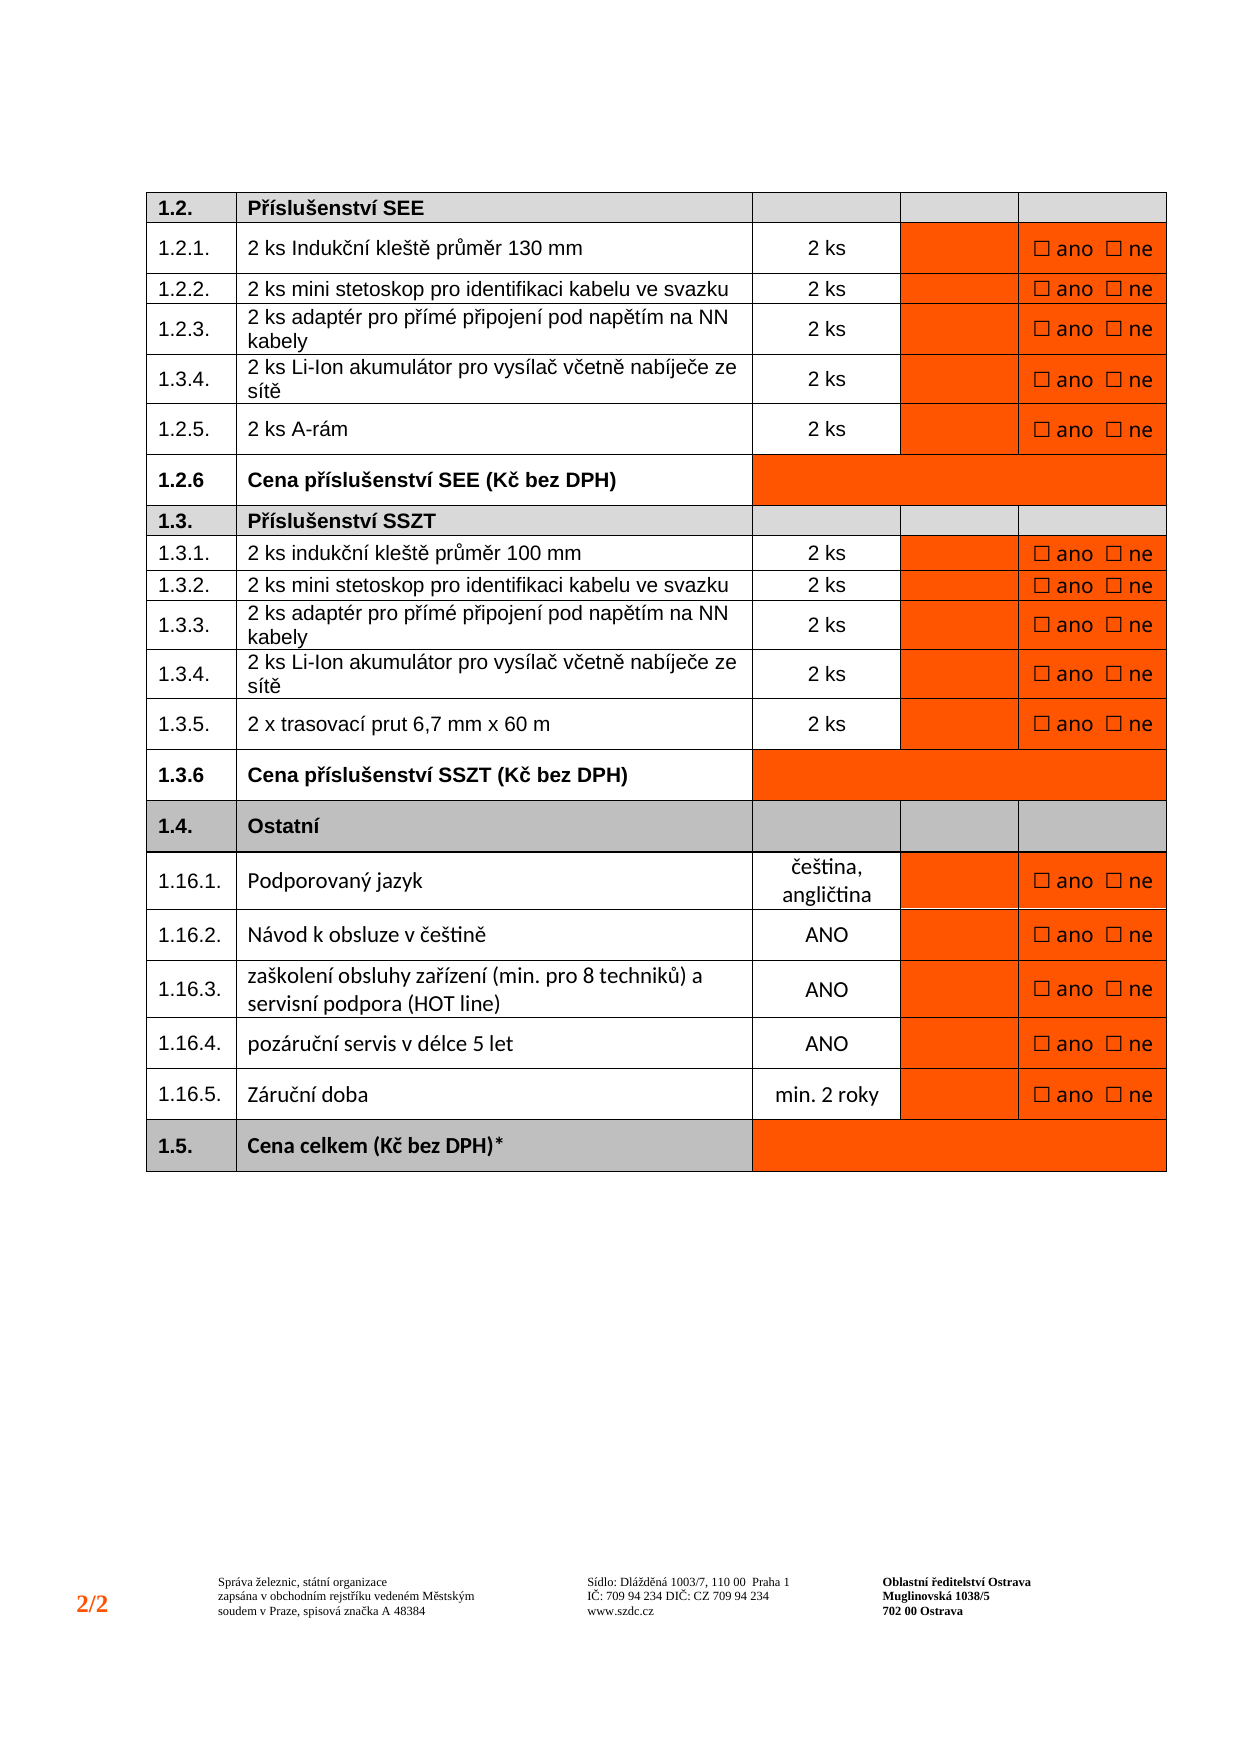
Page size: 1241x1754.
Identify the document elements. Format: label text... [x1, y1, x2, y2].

table_cell ☐ ano ☐ ne [1019, 223, 1166, 273]
table_cell [901, 274, 1018, 303]
table_cell Cena příslušenství SSZT (Kč bez DPH) [237, 750, 752, 800]
table_cell ☐ ano ☐ ne [1019, 1018, 1166, 1068]
table_cell 2 x trasovací prut 6,7 mm x 60 m [237, 699, 752, 749]
table_cell 1.3.3. [147, 601, 236, 649]
table_cell [901, 223, 1018, 273]
table_cell 2 ks Li-Ion akumulátor pro vysílač včetně nabíječe ze sítě [237, 355, 752, 403]
table_cell ANO [753, 961, 900, 1017]
table_cell ☐ ano ☐ ne [1019, 404, 1166, 454]
table_cell [901, 1069, 1018, 1119]
table_cell 2 ks A-rám [237, 404, 752, 454]
table_cell ☐ ano ☐ ne [1019, 601, 1166, 649]
table_cell Příslušenství SSZT [237, 506, 752, 535]
table_cell 2 ks mini stetoskop pro identifikaci kabelu ve svazku [237, 571, 752, 600]
table_cell ☐ ano ☐ ne [1019, 571, 1166, 600]
table_cell 2 ks adaptér pro přímé připojení pod napětím na NN kabely [237, 304, 752, 354]
table_cell 2 ks [753, 355, 900, 403]
table_cell 1.3.5. [147, 699, 236, 749]
table_cell 1.3.1. [147, 536, 236, 570]
table_cell 1.16.5. [147, 1069, 236, 1119]
table_cell 1.3. [147, 506, 236, 535]
table_cell 2 ks [753, 274, 900, 303]
table_cell ☐ ano ☐ ne [1019, 304, 1166, 354]
table_cell [901, 404, 1018, 454]
table_cell [901, 193, 1018, 222]
table_cell 2 ks [753, 699, 900, 749]
table_cell ANO [753, 910, 900, 960]
table_cell 2 ks adaptér pro přímé připojení pod napětím na NN kabely [237, 601, 752, 649]
table_cell 1.3.4. [147, 355, 236, 403]
table_cell [753, 1120, 1166, 1171]
table_cell [1019, 193, 1166, 222]
table_cell ANO [753, 1018, 900, 1068]
table_cell [1019, 801, 1166, 851]
table_cell čeština, angličtina [753, 853, 900, 908]
table_cell 1.3.4. [147, 650, 236, 698]
table_cell 1.16.1. [147, 853, 236, 908]
table_cell 1.3.2. [147, 571, 236, 600]
table_cell Cena celkem (Kč bez DPH)* [237, 1120, 752, 1171]
table_cell [901, 699, 1018, 749]
table_cell [753, 506, 900, 535]
table_cell 2 ks Li-Ion akumulátor pro vysílač včetně nabíječe ze sítě [237, 650, 752, 698]
table_cell 1.4. [147, 801, 236, 851]
table_cell zaškolení obsluhy zařízení (min. pro 8 techniků) a servisní podpora (HOT line) [237, 961, 752, 1017]
table_cell [753, 750, 1166, 800]
table_cell ☐ ano ☐ ne [1019, 910, 1166, 960]
table_cell [901, 961, 1018, 1017]
table_cell 1.2.3. [147, 304, 236, 354]
table_cell [901, 1018, 1018, 1068]
table_cell [753, 801, 900, 851]
table_cell Ostatní [237, 801, 752, 851]
table_cell 1.2.5. [147, 404, 236, 454]
table_cell Cena příslušenství SEE (Kč bez DPH) [237, 455, 752, 505]
table_cell [901, 801, 1018, 851]
table_cell [901, 355, 1018, 403]
table_cell ☐ ano ☐ ne [1019, 274, 1166, 303]
table_cell min. 2 roky [753, 1069, 900, 1119]
table_cell [901, 571, 1018, 600]
table_cell [901, 601, 1018, 649]
table_cell [901, 536, 1018, 570]
table_cell ☐ ano ☐ ne [1019, 536, 1166, 570]
table_cell Návod k obsluze v češtině [237, 910, 752, 960]
table_cell 2 ks [753, 536, 900, 570]
table_cell [901, 506, 1018, 535]
table_cell 2 ks Indukční kleště průměr 130 mm [237, 223, 752, 273]
table_cell 1.5. [147, 1120, 236, 1171]
table_cell [753, 193, 900, 222]
table_cell 1.2.6 [147, 455, 236, 505]
table_cell 2 ks [753, 223, 900, 273]
table_cell 1.16.2. [147, 910, 236, 960]
table_cell ☐ ano ☐ ne [1019, 1069, 1166, 1119]
table_cell ☐ ano ☐ ne [1019, 650, 1166, 698]
table_cell ☐ ano ☐ ne [1019, 853, 1166, 908]
table_cell 2 ks indukční kleště průměr 100 mm [237, 536, 752, 570]
table_cell 1.3.6 [147, 750, 236, 800]
table_cell Podporovaný jazyk [237, 853, 752, 908]
table_cell pozáruční servis v délce 5 let [237, 1018, 752, 1068]
table_cell 2 ks mini stetoskop pro identifikaci kabelu ve svazku [237, 274, 752, 303]
table_cell ☐ ano ☐ ne [1019, 355, 1166, 403]
table_cell 1.16.3. [147, 961, 236, 1017]
table_cell 2 ks [753, 404, 900, 454]
table_cell 1.2. [147, 193, 236, 222]
table_cell 1.2.2. [147, 274, 236, 303]
table_cell [901, 650, 1018, 698]
table_cell 2 ks [753, 601, 900, 649]
table_cell [901, 304, 1018, 354]
table_cell Záruční doba [237, 1069, 752, 1119]
table_cell 1.16.4. [147, 1018, 236, 1068]
table_cell [901, 853, 1018, 908]
table_cell [901, 910, 1018, 960]
table_cell 2 ks [753, 304, 900, 354]
table_cell 1.2.1. [147, 223, 236, 273]
table_cell Příslušenství SEE [237, 193, 752, 222]
table_cell 2 ks [753, 571, 900, 600]
table_cell [1019, 506, 1166, 535]
table_cell ☐ ano ☐ ne [1019, 961, 1166, 1017]
table_cell 2 ks [753, 650, 900, 698]
table_cell ☐ ano ☐ ne [1019, 699, 1166, 749]
table_cell [753, 455, 1166, 505]
